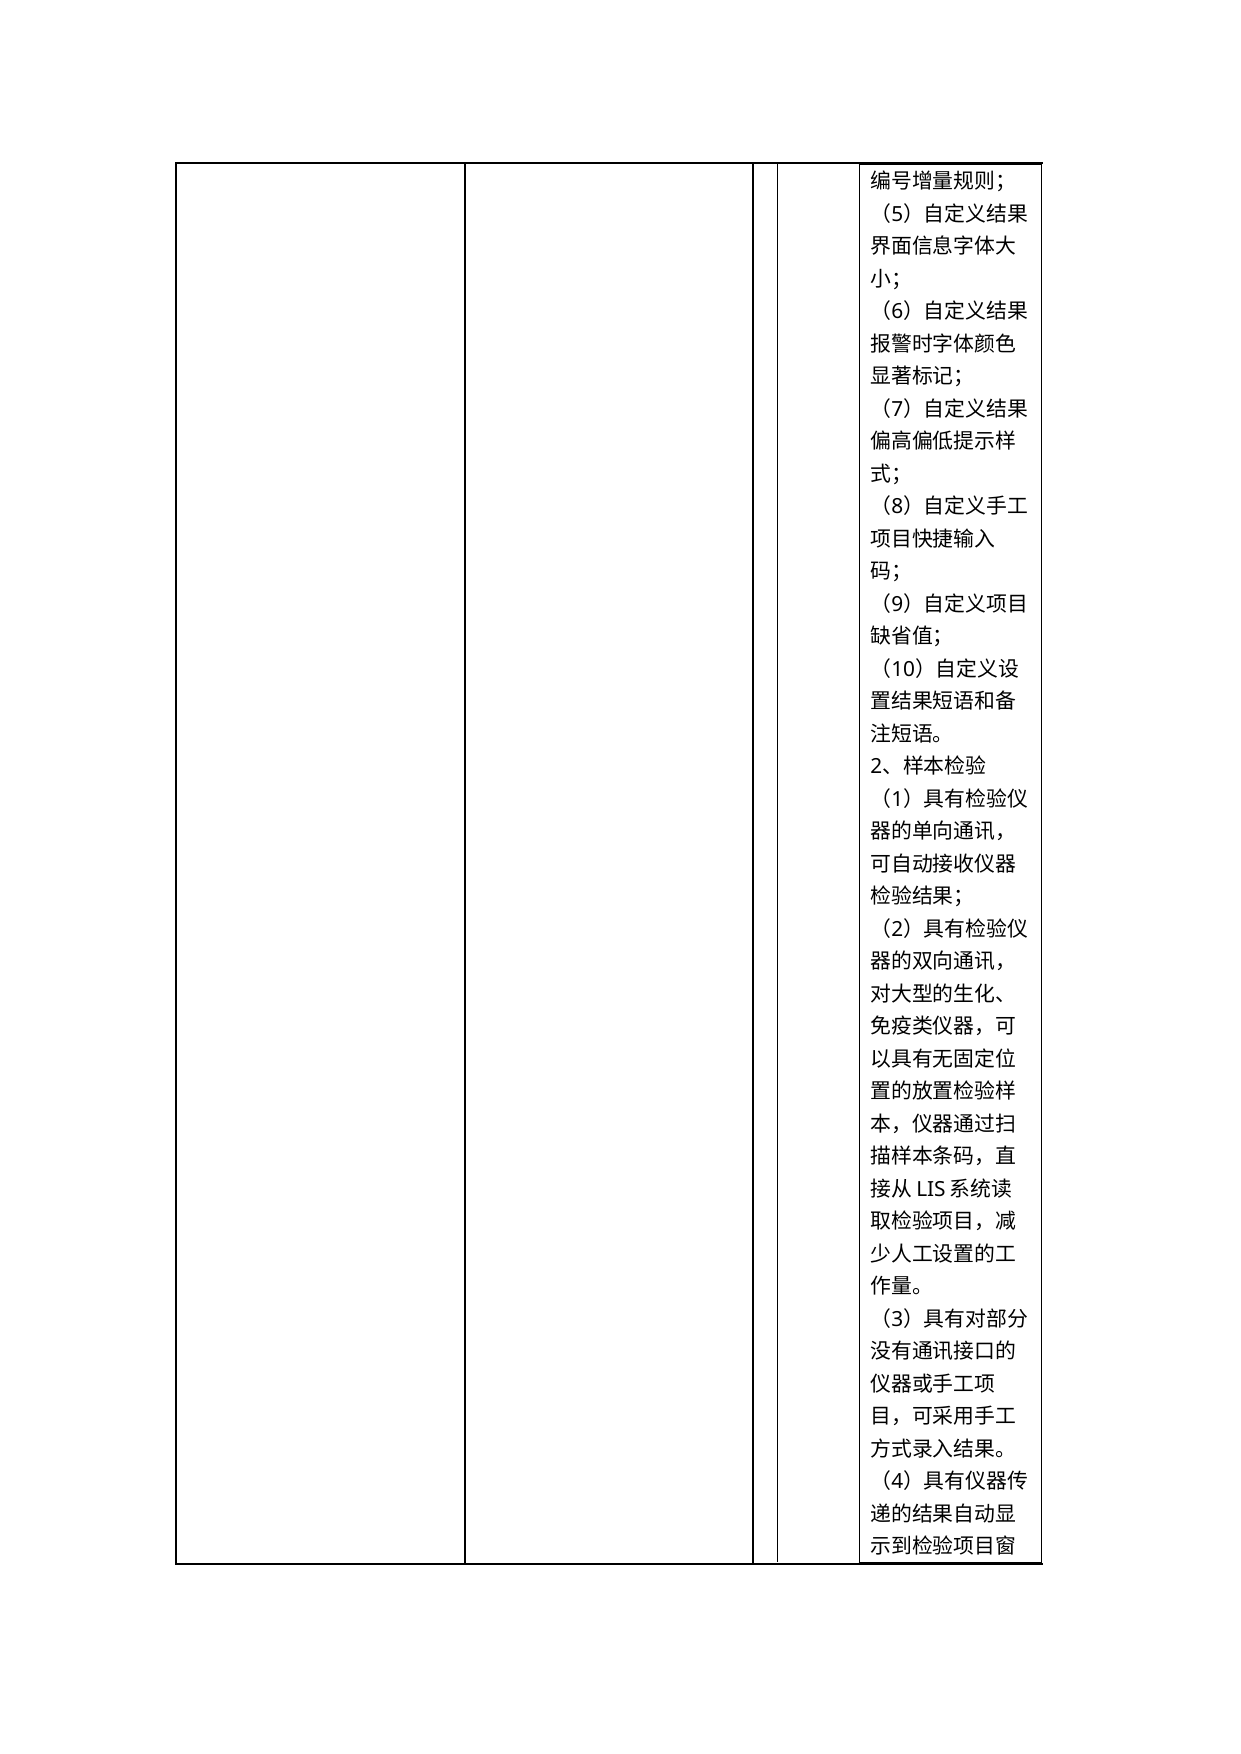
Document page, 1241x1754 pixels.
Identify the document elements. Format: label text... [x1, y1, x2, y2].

table_cell 1 [466, 164, 752, 1563]
table_cell [177, 164, 464, 1563]
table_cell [860, 165, 1041, 1562]
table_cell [754, 164, 859, 1563]
